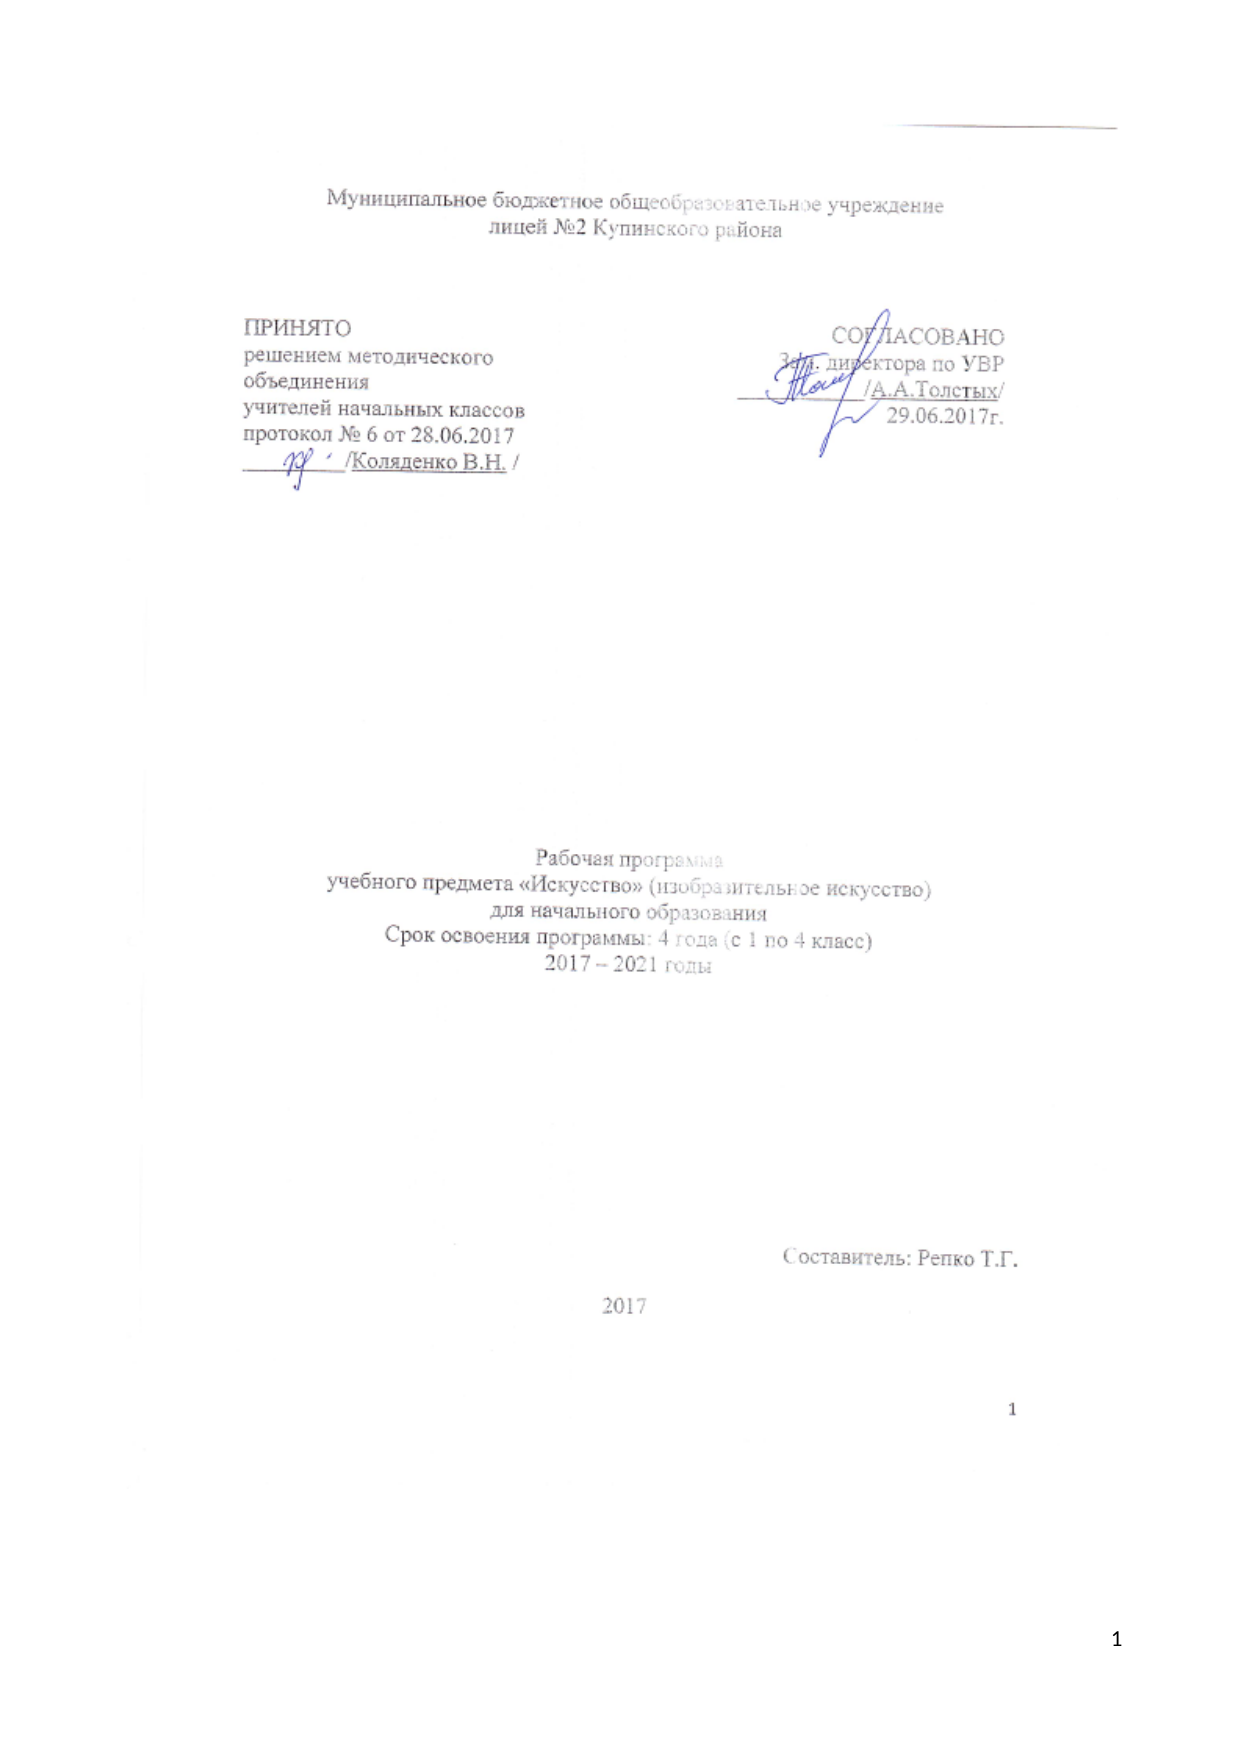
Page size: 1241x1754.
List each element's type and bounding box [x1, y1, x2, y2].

picture [122, 117, 1119, 1489]
